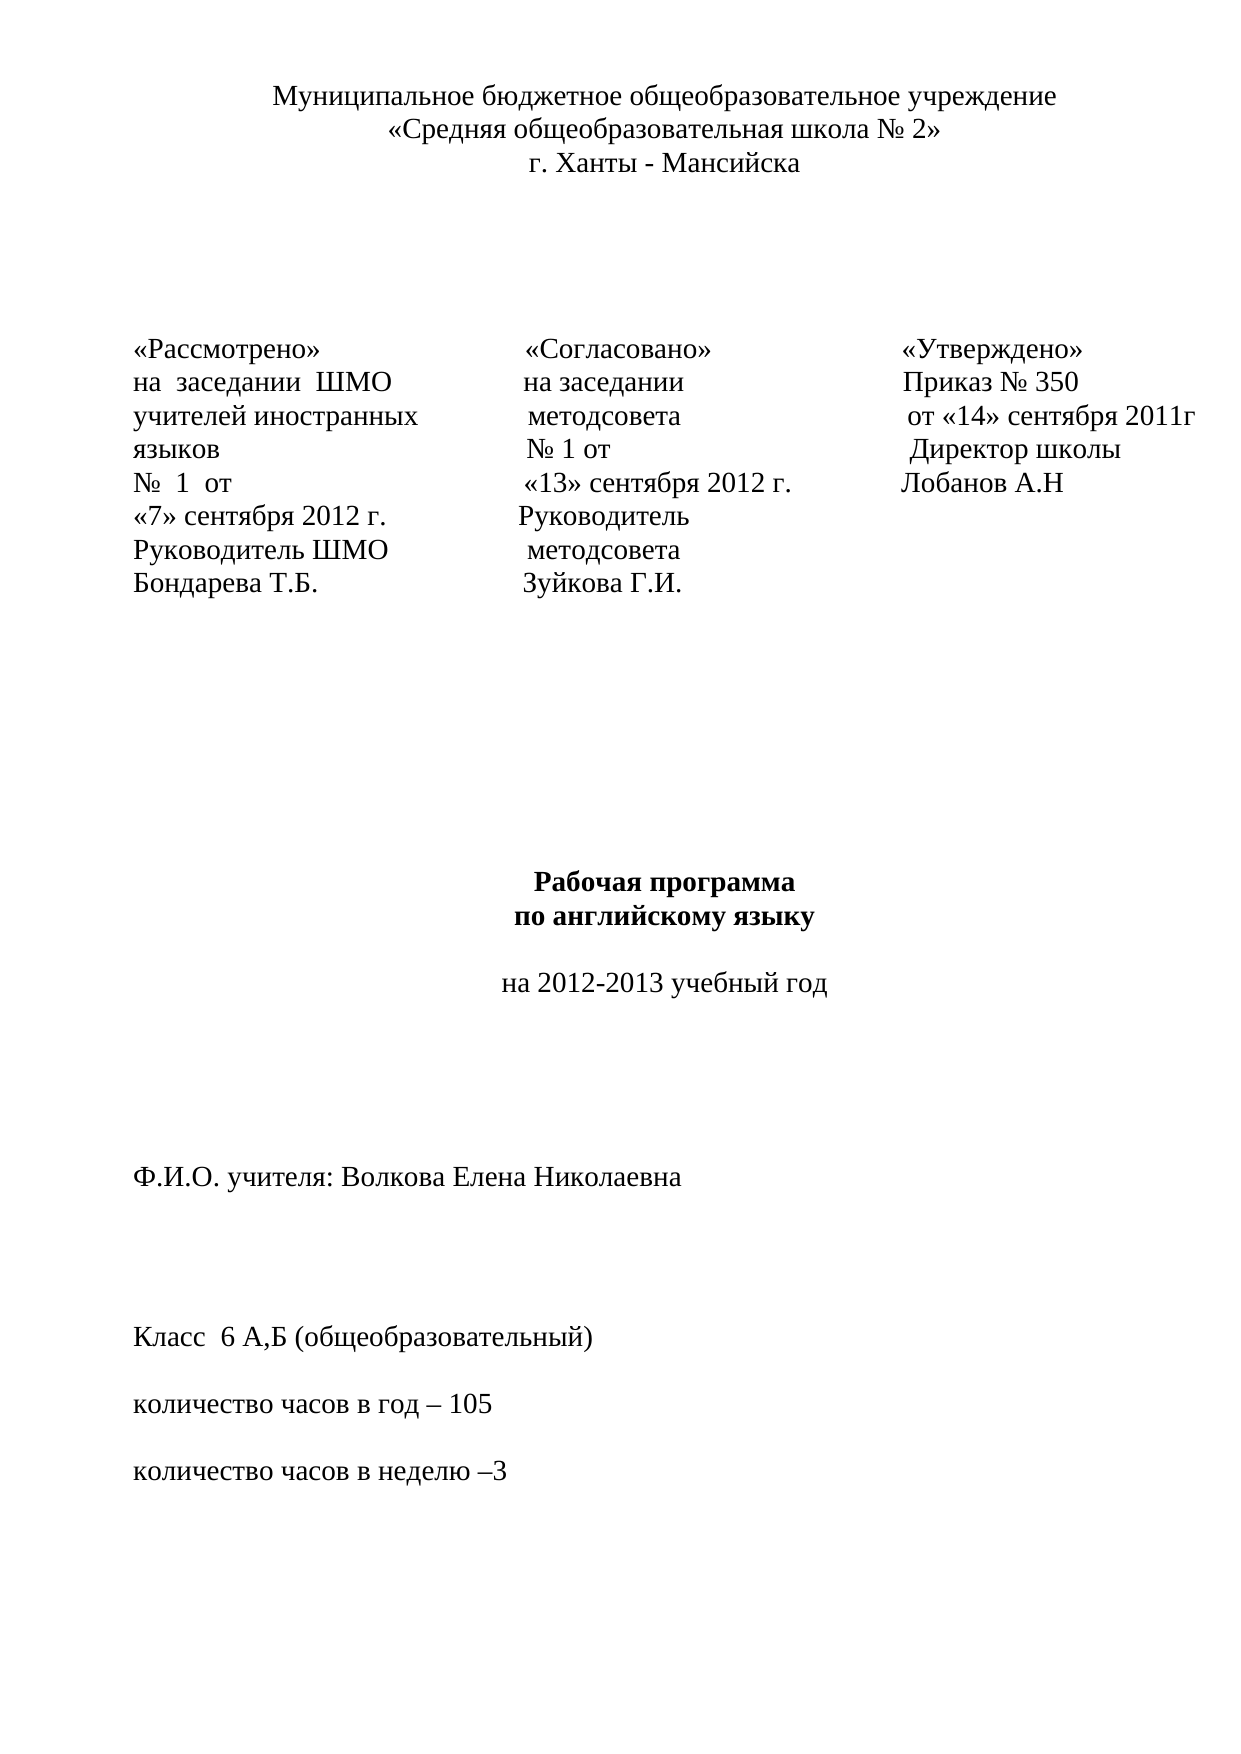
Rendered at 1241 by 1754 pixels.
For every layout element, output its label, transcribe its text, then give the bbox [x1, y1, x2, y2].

text г. Ханты - Мансийска [133, 145, 1196, 178]
text Бондарева Т.Б. Зуйкова Г.И. [133, 566, 1196, 599]
text «Рассмотрено» «Согласовано» «Утверждено» [133, 331, 1196, 364]
text Класс 6 А,Б (общеобразовательный) [133, 1319, 1196, 1352]
text языков № 1 от Директор школы [133, 431, 1196, 465]
text «7» сентября 2012 г. Руководитель [133, 498, 1196, 532]
text № 1 от «13» сентября 2012 г. Лобанов А.Н [133, 465, 1196, 498]
text Муниципальное бюджетное общеобразовательное учреждение [133, 78, 1196, 111]
text учителей иностранных методсовета от «14» сентября 2011г [133, 398, 1196, 431]
text Руководитель ШМО методсовета [133, 532, 1196, 566]
text Ф.И.О. учителя: Волкова Елена Николаевна [133, 1159, 1196, 1192]
text количество часов в год – 105 [133, 1386, 1196, 1419]
text по английскому языку [133, 898, 1196, 932]
text на заседании ШМО на заседании Приказ № 350 [133, 364, 1196, 398]
text количество часов в неделю –3 [133, 1453, 1196, 1486]
text на 2012-2013 учебный год [133, 965, 1196, 999]
text «Средняя общеобразовательная школа № 2» [133, 111, 1196, 145]
text Рабочая программа [133, 864, 1196, 898]
